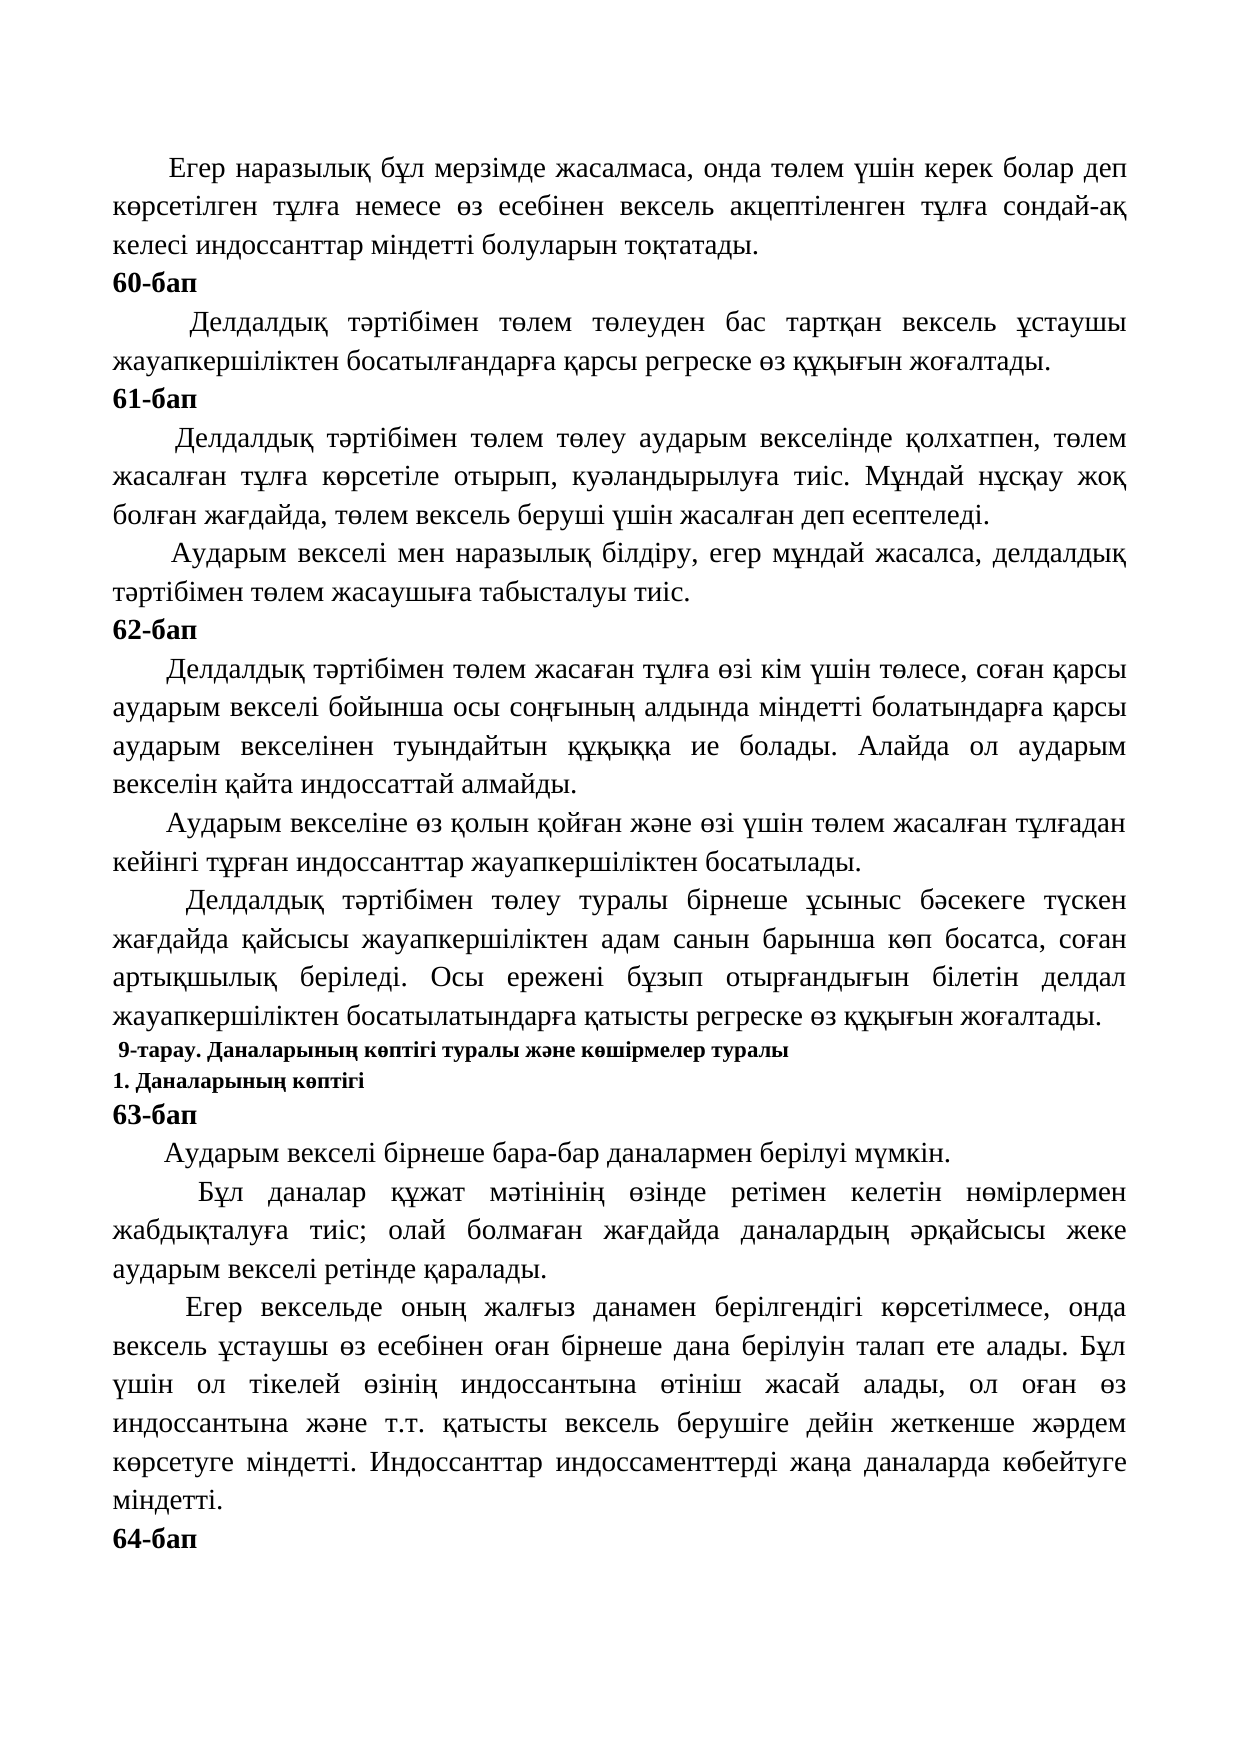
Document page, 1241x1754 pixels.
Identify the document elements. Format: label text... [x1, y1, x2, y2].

text Аударым векселiне өз қолын қойған және өзi үшiн төлем жасалған тұлғадан кейiнгi тұрған индоссанттар жауапкершiлiктен босатылады. [112, 805, 1128, 877]
text 9-тарау. Даналарының көптiгi туралы және көшiрмелер туралы 1. Даналарының көптiгi [112, 1036, 1128, 1093]
text 62-бап [112, 612, 1128, 646]
text Бұл даналар құжат мәтiнінiң өзiнде ретiмен келетiн нөмiрлермен жабдықталуға тиiс; олай болмаған жағдайда даналардың әрқайсысы жеке аударым векселi ретiнде қаралады. [112, 1174, 1128, 1284]
text 60-бап [112, 266, 1128, 299]
text Делдалдық тәртiбiмен төлем төлеуден бас тартқан вексель ұстаушы жауапкершiлiктен босатылғандарға қарсы регреске өз құқығын жоғалтады. [112, 304, 1128, 376]
text Аударым векселi мен наразылық бiлдiру, егер мұндай жасалса, делдалдық тәртiбiмен төлем жасаушыға табысталуы тиiс. [112, 535, 1128, 607]
text Делдалдық тәртiбiмен төлем жасаған тұлға өзi кiм үшiн төлесе, соған қарсы аударым векселi бойынша осы соңғының алдында мiндеттi болатындарға қарсы аударым векселiнен туындайтын құқыққа ие болады. Алайда ол аударым векселiн қайта индоссаттай алмайды. [112, 651, 1128, 800]
text Делдалдық тәртiбiмен төлем төлеу аударым векселiнде қолхатпен, төлем жасалған тұлға көрсетiле отырып, куәландырылуға тиiс. Мұндай нұсқау жоқ болған жағдайда, төлем вексель берушi үшiн жасалған деп есептеледi. [112, 420, 1128, 530]
text Аударым векселi бiрнеше бара-бар даналармен берiлуi мүмкiн. [112, 1135, 1128, 1169]
text Делдалдық тәртiбiмен төлеу туралы бiрнеше ұсыныс бәсекеге түскен жағдайда қайсысы жауапкершiлiктен адам санын барынша көп босатса, соған артықшылық берiледi. Осы ереженi бұзып отырғандығын бiлетiн делдал жауапкершiлiктен босатылатындарға қатысты регреске өз құқығын жоғалтады. [112, 882, 1128, 1031]
text 64-бап [112, 1521, 1128, 1554]
text Егер вексельде оның жалғыз данамен берiлгендiгi көрсетiлмесе, онда вексель ұстаушы өз есебiнен оған бiрнеше дана берiлуiн талап ете алады. Бұл үшiн ол тiкелей өзiнiң индоссантына өтiнiш жасай алады, ол оған өз индоссантына және т.т. қатысты вексель берушiге дейiн жеткенше жәрдем көрсетуге мiндеттi. Индоссанттар индоссаменттердi жаңа даналарда көбейтуге мiндеттi. [112, 1289, 1128, 1516]
text 61-бап [112, 381, 1128, 415]
text 63-бап [112, 1097, 1128, 1130]
text Егер наразылық бұл мерзiмде жасалмаса, онда төлем үшiн керек болар деп көрсетiлген тұлға немесе өз есебiнен вексель акцептіленген тұлға сондай-ақ келесi индоссанттар мiндеттi болуларын тоқтатады. [112, 150, 1128, 261]
